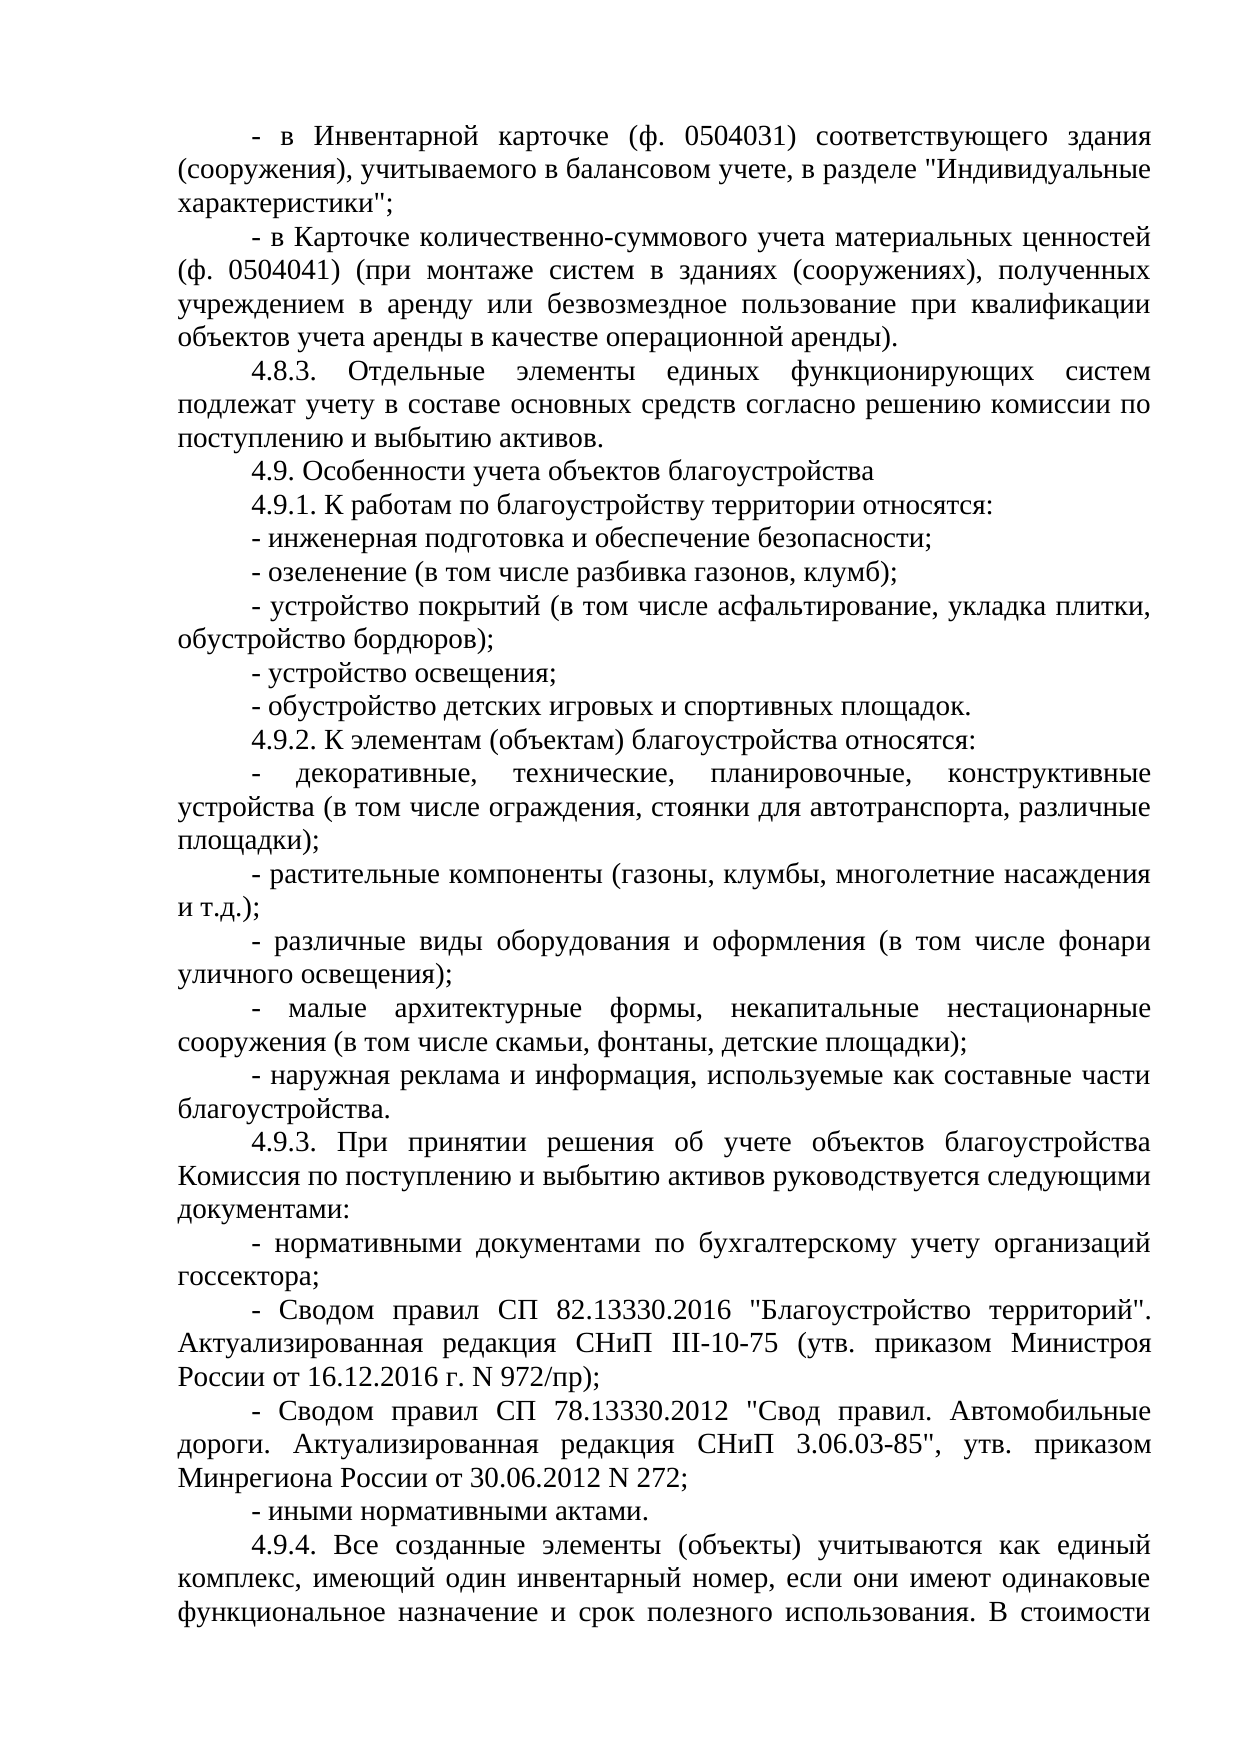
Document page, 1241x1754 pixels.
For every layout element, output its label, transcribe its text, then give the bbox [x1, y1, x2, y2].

text - наружная реклама и информация, используемые как составные части благоустройства. [177, 1057, 1152, 1124]
text - Сводом правил СП 78.13330.2012 "Свод правил. Автомобильные дороги. Актуализированная редакция СНиП 3.06.03-85", утв. приказом Минрегиона России от 30.06.2012 N 272; [177, 1393, 1152, 1493]
text 4.9. Особенности учета объектов благоустройства [177, 453, 1152, 487]
text - устройство покрытий (в том числе асфальтирование, укладка плитки, обустройство бордюров); [177, 588, 1152, 655]
text - в Карточке количественно-суммового учета материальных ценностей (ф. 0504041) (при монтаже систем в зданиях (сооружениях), полученных учреждением в аренду или безвозмездное пользование при квалификации объектов учета аренды в качестве операционной аренды). [177, 219, 1152, 353]
text - в Инвентарной карточке (ф. 0504031) соответствующего здания (сооружения), учитываемого в балансовом учете, в разделе "Индивидуальные характеристики"; [177, 118, 1152, 219]
text - растительные компоненты (газоны, клумбы, многолетние насаждения и т.д.); [177, 856, 1152, 923]
text - устройство освещения; [177, 655, 1152, 688]
text 4.9.3. При принятии решения об учете объектов благоустройства Комиссия по поступлению и выбытию активов руководствуется следующими документами: [177, 1124, 1152, 1225]
text 4.8.3. Отдельные элементы единых функционирующих систем подлежат учету в составе основных средств согласно решению комиссии по поступлению и выбытию активов. [177, 353, 1152, 453]
text 4.9.1. К работам по благоустройству территории относятся: [177, 487, 1152, 521]
text - озеленение (в том числе разбивка газонов, клумб); [177, 554, 1152, 588]
text - обустройство детских игровых и спортивных площадок. [177, 688, 1152, 722]
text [177, 1527, 1152, 1627]
text - Сводом правил СП 82.13330.2016 "Благоустройство территорий". Актуализированная редакция СНиП III-10-75 (утв. приказом Министроя России от 16.12.2016 г. N 972/пр); [177, 1292, 1152, 1393]
text - малые архитектурные формы, некапитальные нестационарные сооружения (в том числе скамьи, фонтаны, детские площадки); [177, 990, 1152, 1057]
text - иными нормативными актами. [177, 1493, 1152, 1527]
text - инженерная подготовка и обеспечение безопасности; [177, 521, 1152, 554]
text - нормативными документами по бухгалтерскому учету организаций госсектора; [177, 1225, 1152, 1292]
text - различные виды оборудования и оформления (в том числе фонари уличного освещения); [177, 923, 1152, 990]
text - декоративные, технические, планировочные, конструктивные устройства (в том числе ограждения, стоянки для автотранспорта, различные площадки); [177, 755, 1152, 856]
text 4.9.2. К элементам (объектам) благоустройства относятся: [177, 722, 1152, 755]
